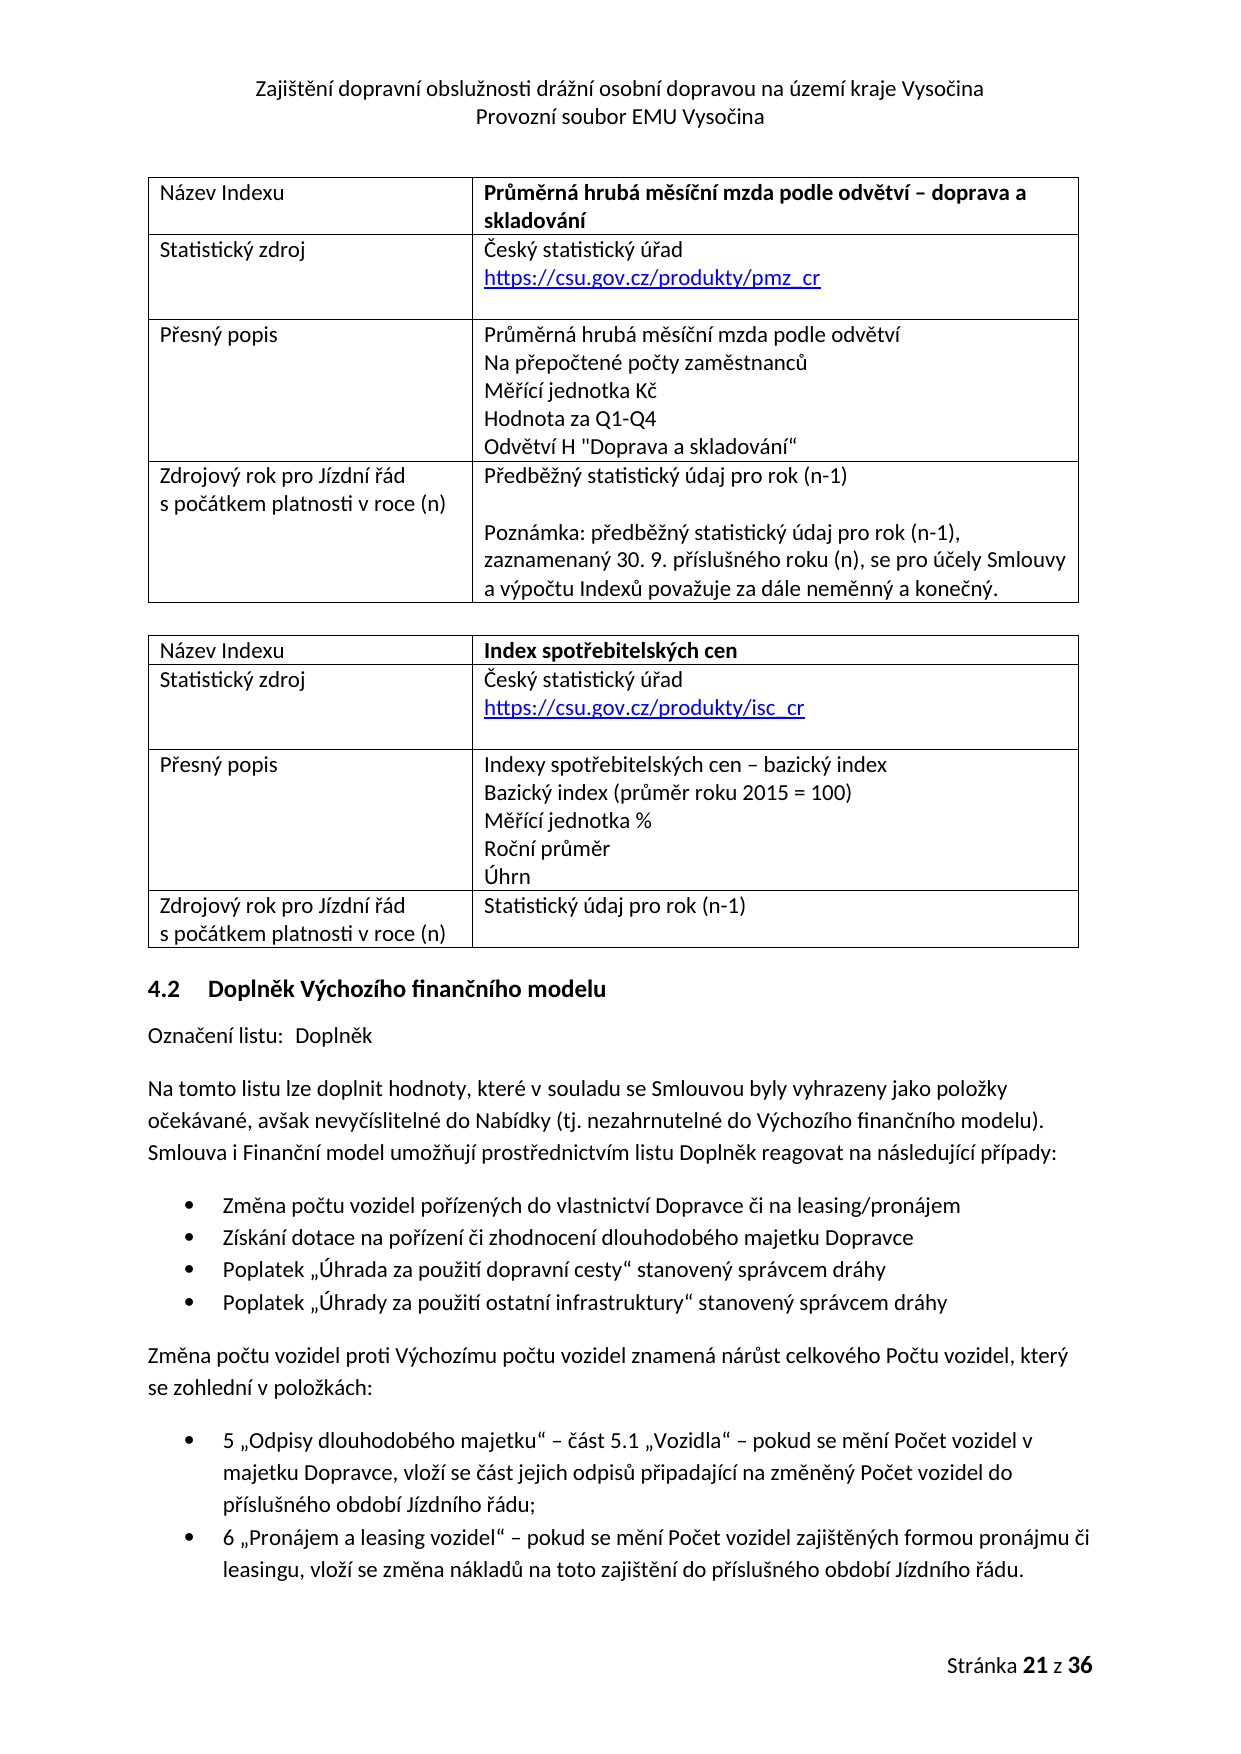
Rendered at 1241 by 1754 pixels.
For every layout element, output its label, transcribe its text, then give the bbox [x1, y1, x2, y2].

table_header Index spotřebitelských cen [473, 636, 1078, 664]
text Na tomto listu lze doplnit hodnoty, které v souladu se Smlouvou byly vyhrazeny jako položky očekávané, avšak nevyčíslitelné do Nabídky (tj. nezahrnutelné do Výchozího finančního modelu). Smlouva i Finanční model umožňují prostřednictvím listu Doplněk reagovat na následující případy: [148, 1074, 1092, 1166]
table_cell Statistický zdroj [149, 235, 472, 319]
table_header Název Indexu [149, 636, 472, 664]
table_cell Statistický údaj pro rok (n-1) [473, 891, 1078, 947]
list 5 „Odpisy dlouhodobého majetku“ – část 5.1 „Vozidla“ – pokud se mění Počet vozidel v majetku Dopravce, vloží se část jejich odpisů připadající na změněný Počet vozidel do příslušného období Jízdního řádu; [185, 1426, 1092, 1518]
table_header Průměrná hrubá měsíční mzda podle odvětví – doprava a skladování [473, 178, 1078, 234]
table_cell Český statistický úřad https://csu.gov.cz/produkty/isc_cr [473, 665, 1078, 749]
subtitle Doplněk Výchozího finančního modelu [148, 973, 1092, 1004]
table_cell Český statistický úřad https://csu.gov.cz/produkty/pmz_cr [473, 235, 1078, 319]
table_cell Zdrojový rok pro Jízdní řád s počátkem platnosti v roce (n) [149, 462, 472, 602]
table_cell Průměrná hrubá měsíční mzda podle odvětví Na přepočtené počty zaměstnanců Měřící jednotka Kč Hodnota za Q1-Q4 Odvětví H "Doprava a skladování“ [473, 320, 1078, 461]
table_cell Indexy spotřebitelských cen – bazický index Bazický index (průměr roku 2015 = 100) Měřící jednotka % Roční průměr Úhrn [473, 750, 1078, 890]
list Poplatek „Úhrady za použití ostatní infrastruktury“ stanovený správcem dráhy [185, 1288, 1092, 1316]
list Změna počtu vozidel pořízených do vlastnictví Dopravce či na leasing/pronájem [185, 1191, 1092, 1219]
table_cell Zdrojový rok pro Jízdní řád s počátkem platnosti v roce (n) [149, 891, 472, 947]
text Změna počtu vozidel proti Výchozímu počtu vozidel znamená nárůst celkového Počtu vozidel, který se zohlední v položkách: [148, 1341, 1092, 1401]
list 6 „Pronájem a leasing vozidel“ – pokud se mění Počet vozidel zajištěných formou pronájmu či leasingu, vloží se změna nákladů na toto zajištění do příslušného období Jízdního řádu. [185, 1523, 1092, 1583]
table_cell Přesný popis [149, 320, 472, 461]
table_header Název Indexu [149, 178, 472, 234]
list Poplatek „Úhrada za použití dopravní cesty“ stanovený správcem dráhy [185, 1256, 1092, 1284]
text Označení listu: Doplněk [148, 1021, 1092, 1049]
table_cell Přesný popis [149, 750, 472, 890]
list Získání dotace na pořízení či zhodnocení dlouhodobého majetku Dopravce [185, 1223, 1092, 1251]
table_cell Předběžný statistický údaj pro rok (n-1) Poznámka: předběžný statistický údaj pro rok (n-1), zaznamenaný 30. 9. příslušného roku (n), se pro účely Smlouvy a výpočtu Indexů považuje za dále neměnný a konečný. [473, 462, 1078, 602]
table_cell Statistický zdroj [149, 665, 472, 749]
